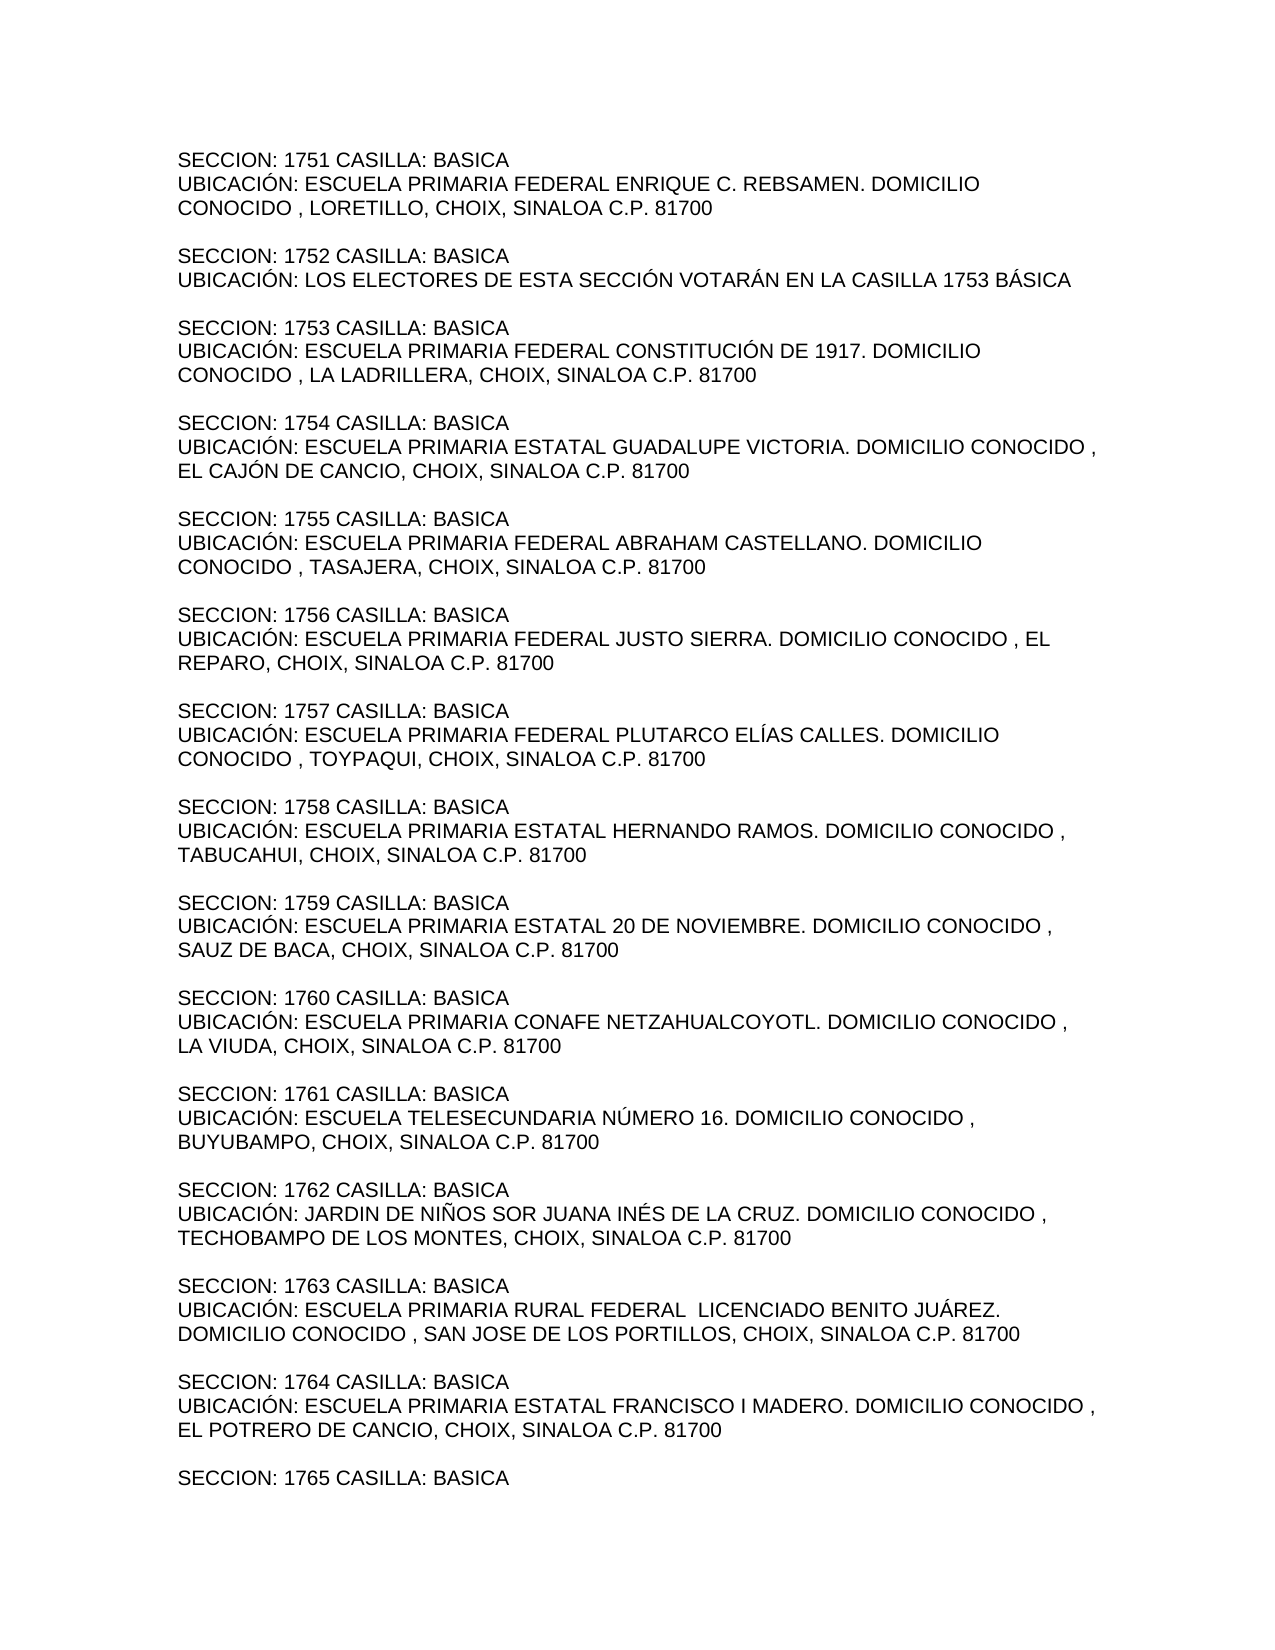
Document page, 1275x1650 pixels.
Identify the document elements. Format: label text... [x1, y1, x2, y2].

text SECCION: 1758 CASILLA: BASICA [177, 794, 1098, 818]
text UBICACIÓN: ESCUELA PRIMARIA RURAL FEDERAL LICENCIADO BENITO JUÁREZ. DOMICILIO CONOCIDO , SAN JOSE DE LOS PORTILLOS, CHOIX, SINALOA C.P. 81700 [177, 1298, 1098, 1346]
text SECCION: 1764 CASILLA: BASICA [177, 1369, 1098, 1393]
text UBICACIÓN: ESCUELA PRIMARIA FEDERAL ENRIQUE C. REBSAMEN. DOMICILIO CONOCIDO , LORETILLO, CHOIX, SINALOA C.P. 81700 [177, 172, 1098, 219]
text SECCION: 1760 CASILLA: BASICA [177, 986, 1098, 1010]
text SECCION: 1763 CASILLA: BASICA [177, 1274, 1098, 1298]
text SECCION: 1765 CASILLA: BASICA [177, 1465, 1098, 1489]
text SECCION: 1761 CASILLA: BASICA [177, 1082, 1098, 1106]
text UBICACIÓN: ESCUELA PRIMARIA CONAFE NETZAHUALCOYOTL. DOMICILIO CONOCIDO , LA VIUDA, CHOIX, SINALOA C.P. 81700 [177, 1010, 1098, 1058]
text UBICACIÓN: ESCUELA PRIMARIA ESTATAL HERNANDO RAMOS. DOMICILIO CONOCIDO , TABUCAHUI, CHOIX, SINALOA C.P. 81700 [177, 818, 1098, 866]
text UBICACIÓN: ESCUELA PRIMARIA FEDERAL PLUTARCO ELÍAS CALLES. DOMICILIO CONOCIDO , TOYPAQUI, CHOIX, SINALOA C.P. 81700 [177, 723, 1098, 771]
text UBICACIÓN: LOS ELECTORES DE ESTA SECCIÓN VOTARÁN EN LA CASILLA 1753 BÁSICA [177, 267, 1098, 291]
text UBICACIÓN: ESCUELA PRIMARIA ESTATAL FRANCISCO I MADERO. DOMICILIO CONOCIDO , EL POTRERO DE CANCIO, CHOIX, SINALOA C.P. 81700 [177, 1393, 1098, 1441]
text UBICACIÓN: ESCUELA PRIMARIA FEDERAL JUSTO SIERRA. DOMICILIO CONOCIDO , EL REPARO, CHOIX, SINALOA C.P. 81700 [177, 627, 1098, 675]
text SECCION: 1753 CASILLA: BASICA [177, 315, 1098, 339]
text SECCION: 1762 CASILLA: BASICA [177, 1178, 1098, 1202]
text UBICACIÓN: ESCUELA PRIMARIA ESTATAL GUADALUPE VICTORIA. DOMICILIO CONOCIDO , EL CAJÓN DE CANCIO, CHOIX, SINALOA C.P. 81700 [177, 435, 1098, 483]
text SECCION: 1752 CASILLA: BASICA [177, 243, 1098, 267]
text SECCION: 1759 CASILLA: BASICA [177, 890, 1098, 914]
text UBICACIÓN: ESCUELA PRIMARIA FEDERAL ABRAHAM CASTELLANO. DOMICILIO CONOCIDO , TASAJERA, CHOIX, SINALOA C.P. 81700 [177, 531, 1098, 579]
text UBICACIÓN: ESCUELA TELESECUNDARIA NÚMERO 16. DOMICILIO CONOCIDO , BUYUBAMPO, CHOIX, SINALOA C.P. 81700 [177, 1106, 1098, 1154]
text UBICACIÓN: JARDIN DE NIÑOS SOR JUANA INÉS DE LA CRUZ. DOMICILIO CONOCIDO , TECHOBAMPO DE LOS MONTES, CHOIX, SINALOA C.P. 81700 [177, 1202, 1098, 1250]
text SECCION: 1756 CASILLA: BASICA [177, 603, 1098, 627]
text UBICACIÓN: ESCUELA PRIMARIA ESTATAL 20 DE NOVIEMBRE. DOMICILIO CONOCIDO , SAUZ DE BACA, CHOIX, SINALOA C.P. 81700 [177, 914, 1098, 962]
text SECCION: 1755 CASILLA: BASICA [177, 507, 1098, 531]
text SECCION: 1754 CASILLA: BASICA [177, 411, 1098, 435]
text SECCION: 1757 CASILLA: BASICA [177, 699, 1098, 723]
text SECCION: 1751 CASILLA: BASICA [177, 148, 1098, 172]
text UBICACIÓN: ESCUELA PRIMARIA FEDERAL CONSTITUCIÓN DE 1917. DOMICILIO CONOCIDO , LA LADRILLERA, CHOIX, SINALOA C.P. 81700 [177, 339, 1098, 387]
